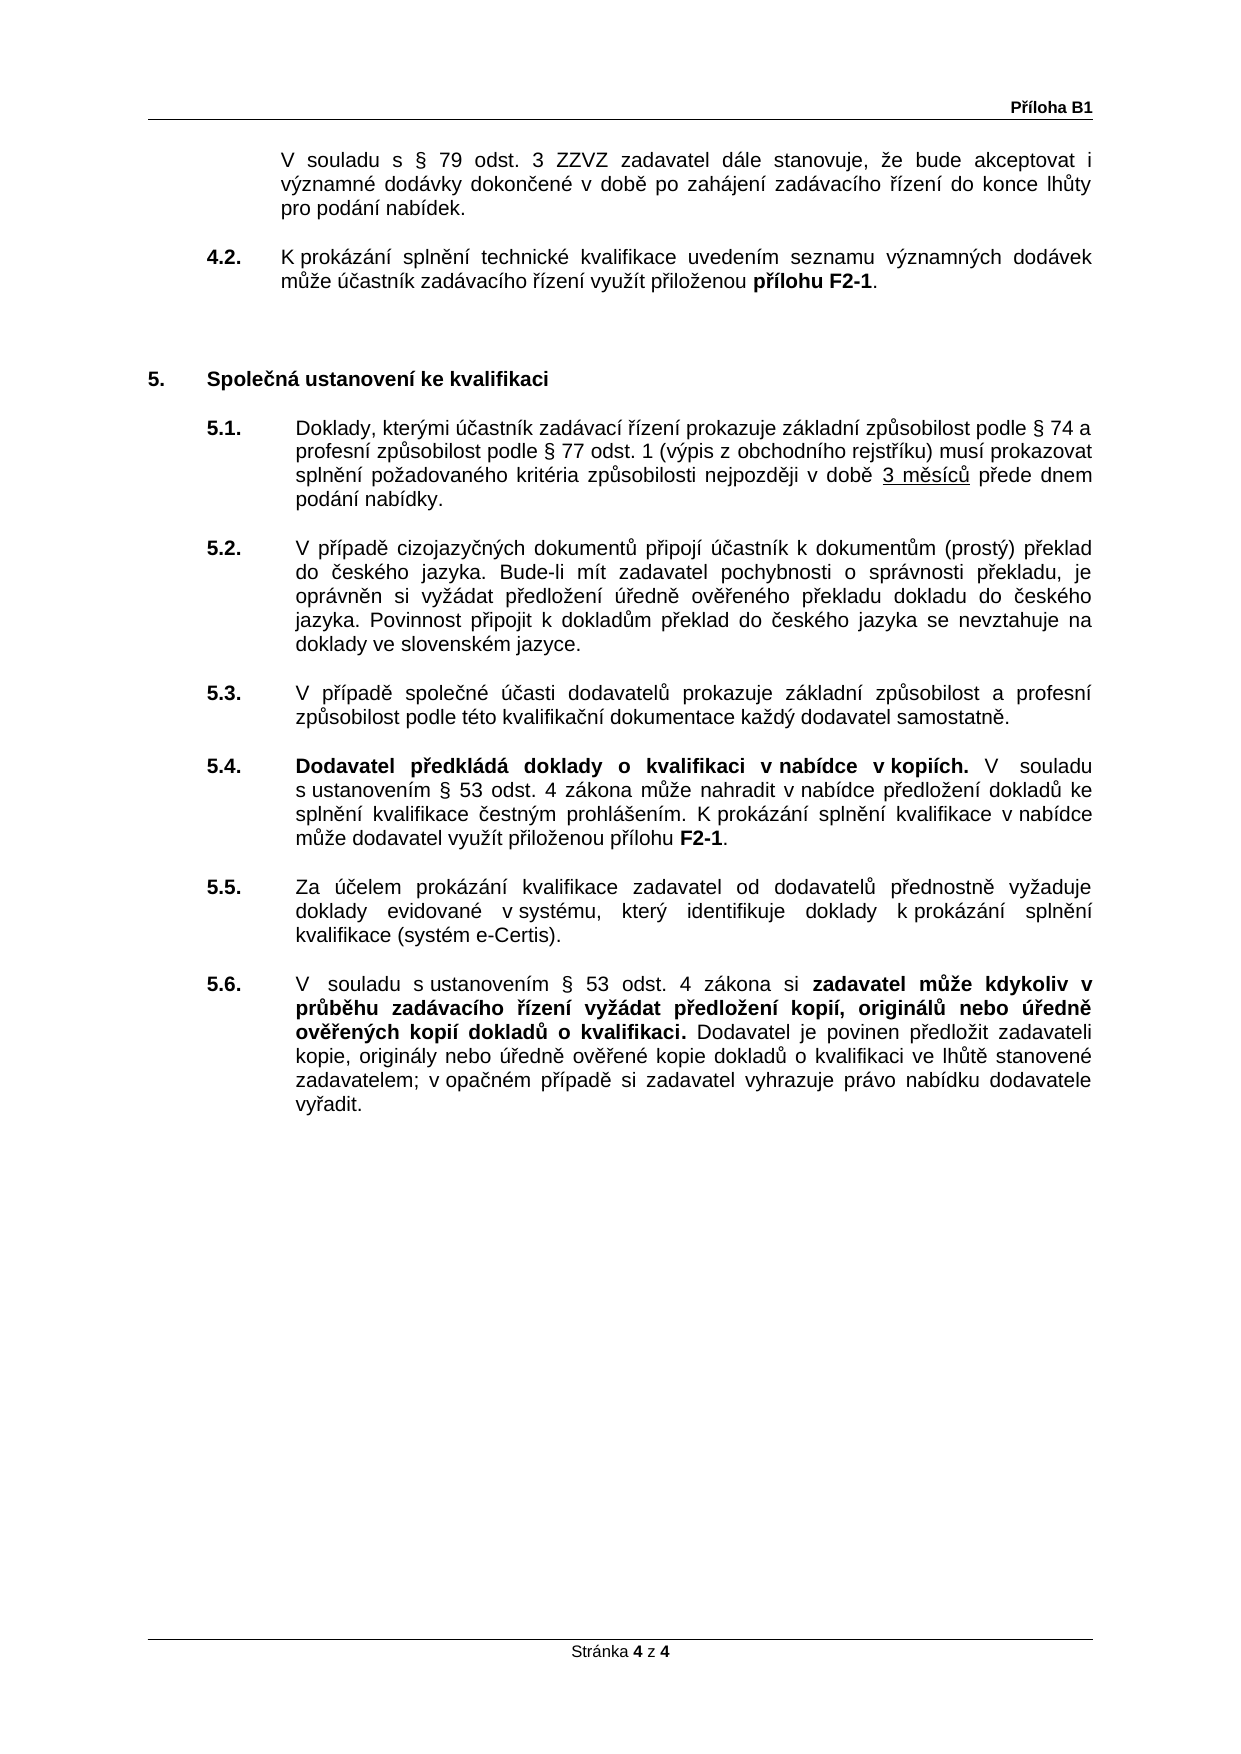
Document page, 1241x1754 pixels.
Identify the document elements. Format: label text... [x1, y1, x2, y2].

list V případě cizojazyčných dokumentů připojí účastník k dokumentům (prostý) překlad do českého jazyka. Bude-li mít zadavatel pochybnosti o správnosti překladu, je oprávněn si vyžádat předložení úředně ověřeného překladu dokladu do českého jazyka. Povinnost připojit k dokladům překlad do českého jazyka se nevztahuje na doklady ve slovenském jazyce. [207, 536, 1093, 656]
list V souladu s § 79 odst. 3 ZZVZ zadavatel dále stanovuje, že bude akceptovat i významné dodávky dokončené v době po zahájení zadávacího řízení do konce lhůty pro podání nabídek. [281, 148, 1093, 219]
list Za účelem prokázání kvalifikace zadavatel od dodavatelů přednostně vyžaduje doklady evidované v systému, který identifikuje doklady k prokázání splnění kvalifikace (systém e-Certis). [207, 875, 1093, 947]
list K prokázání splnění technické kvalifikace uvedením seznamu významných dodávek může účastník zadávacího řízení využít přiloženou přílohu F2-1. [207, 244, 1093, 292]
list Dodavatel předkládá doklady o kvalifikaci v nabídce v kopiích. V souladu s ustanovením § 53 odst. 4 zákona může nahradit v nabídce předložení dokladů ke splnění kvalifikace čestným prohlášením. K prokázání splnění kvalifikace v nabídce může dodavatel využít přiloženou přílohu F2-1. [207, 754, 1093, 850]
list Doklady, kterými účastník zadávací řízení prokazuje základní způsobilost podle § 74 a profesní způsobilost podle § 77 odst. 1 (výpis z obchodního rejstříku) musí prokazovat splnění požadovaného kritéria způsobilosti nejpozději v době 3 měsíců přede dnem podání nabídky. [207, 415, 1093, 511]
list V souladu s ustanovením § 53 odst. 4 zákona si zadavatel může kdykoliv v průběhu zadávacího řízení vyžádat předložení kopií, originálů nebo úředně ověřených kopií dokladů o kvalifikaci. Dodavatel je povinen předložit zadavateli kopie, originály nebo úředně ověřené kopie dokladů o kvalifikaci ve lhůtě stanovené zadavatelem; v opačném případě si zadavatel vyhrazuje právo nabídku dodavatele vyřadit. [207, 972, 1093, 1115]
list V případě společné účasti dodavatelů prokazuje základní způsobilost a profesní způsobilost podle této kvalifikační dokumentace každý dodavatel samostatně. [207, 681, 1093, 729]
list Společná ustanovení ke kvalifikaci [148, 366, 1093, 390]
